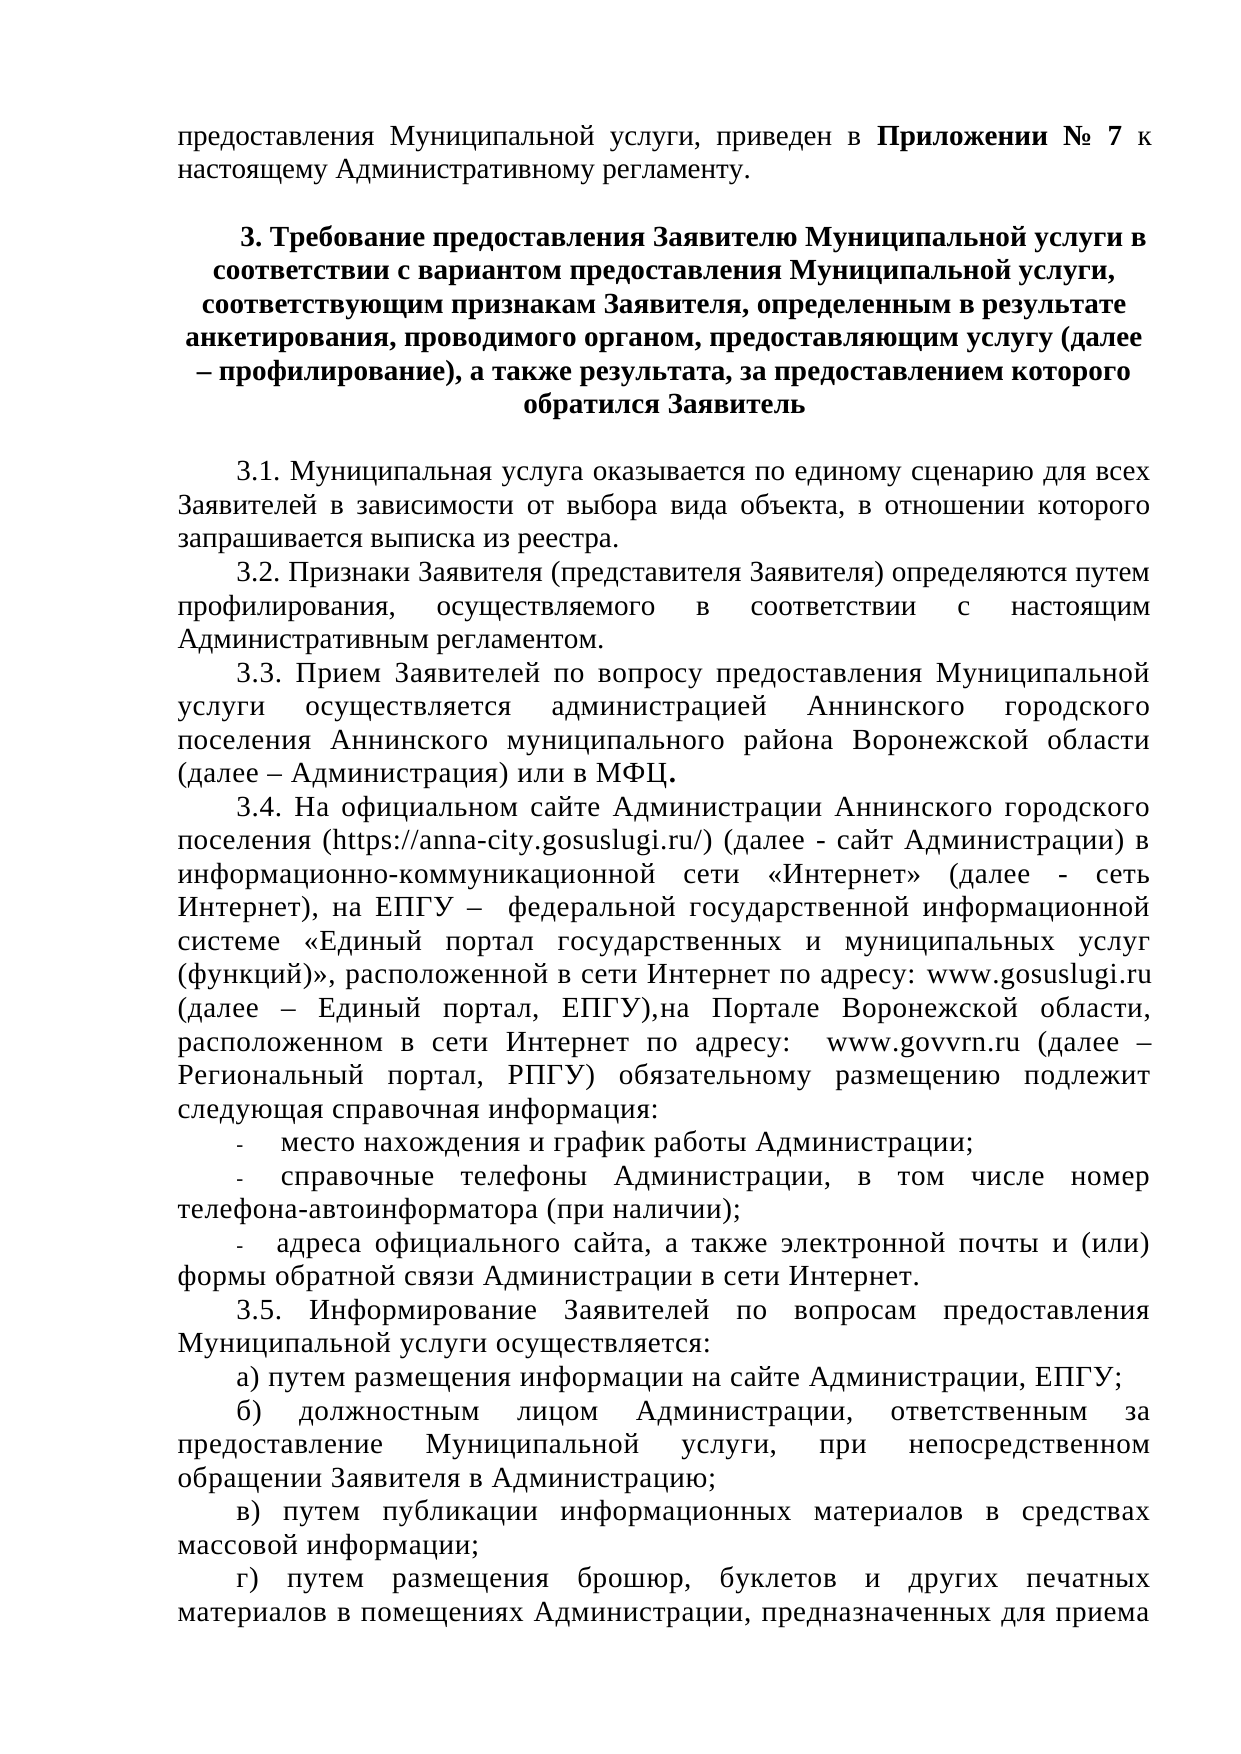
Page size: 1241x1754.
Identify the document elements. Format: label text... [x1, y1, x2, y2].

text 3.2. Признаки Заявителя (представителя Заявителя) определяются путем профилирования, осуществляемого в соответствии с настоящим Административным регламентом. [177, 554, 1152, 655]
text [177, 118, 1152, 185]
text 3.1. Муниципальная услуга оказывается по единому сценарию для всех Заявителей в зависимости от выбора вида объекта, в отношении которого запрашивается выписка из реестра. [177, 453, 1152, 554]
text б) должностным лицом Администрации, ответственным за предоставление Муниципальной услуги, при непосредственном обращении Заявителя в Администрацию; [177, 1393, 1152, 1493]
list адреса официального сайта, а также электронной почты и (или) формы обратной связи Администрации в сети Интернет. [177, 1225, 1152, 1292]
text 3.4. На официальном сайте Администрации Аннинского городского поселения (https://anna-city.gosuslugi.ru/) (далее - сайт Администрации) в информационно-коммуникационной сети «Интернет» (далее - сеть Интернет), на ЕПГУ – федеральной государственной информационной системе «Единый портал государственных и муниципальных услуг (функций)», расположенной в сети Интернет по адресу: www.gosuslugi.ru (далее – Единый портал, ЕПГУ),на Портале Воронежской области, расположенном в сети Интернет по адресу: www.govvrn.ru (далее – Региональный портал, РПГУ) обязательному размещению подлежит следующая справочная информация: [177, 789, 1152, 1124]
text 3. Требование предоставления Заявителю Муниципальной услуги в соответствии с вариантом предоставления Муниципальной услуги, соответствующим признакам Заявителя, определенным в результате анкетирования, проводимого органом, предоставляющим услугу (далее – профилирование), а также результата, за предоставлением которого обратился Заявитель [177, 219, 1152, 420]
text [177, 1560, 1152, 1627]
text в) путем публикации информационных материалов в средствах массовой информации; [177, 1493, 1152, 1560]
text 3.3. Прием Заявителей по вопросу предоставления Муниципальной услуги осуществляется администрацией Аннинского городского поселения Аннинского муниципального района Воронежской области (далее – Администрация) или в МФЦ. [177, 655, 1152, 789]
text 3.5. Информирование Заявителей по вопросам предоставления Муниципальной услуги осуществляется: [177, 1292, 1152, 1359]
list место нахождения и график работы Администрации; [177, 1124, 1152, 1158]
text а) путем размещения информации на сайте Администрации, ЕПГУ; [177, 1359, 1152, 1393]
list справочные телефоны Администрации, в том числе номер телефона-автоинформатора (при наличии); [177, 1158, 1152, 1225]
